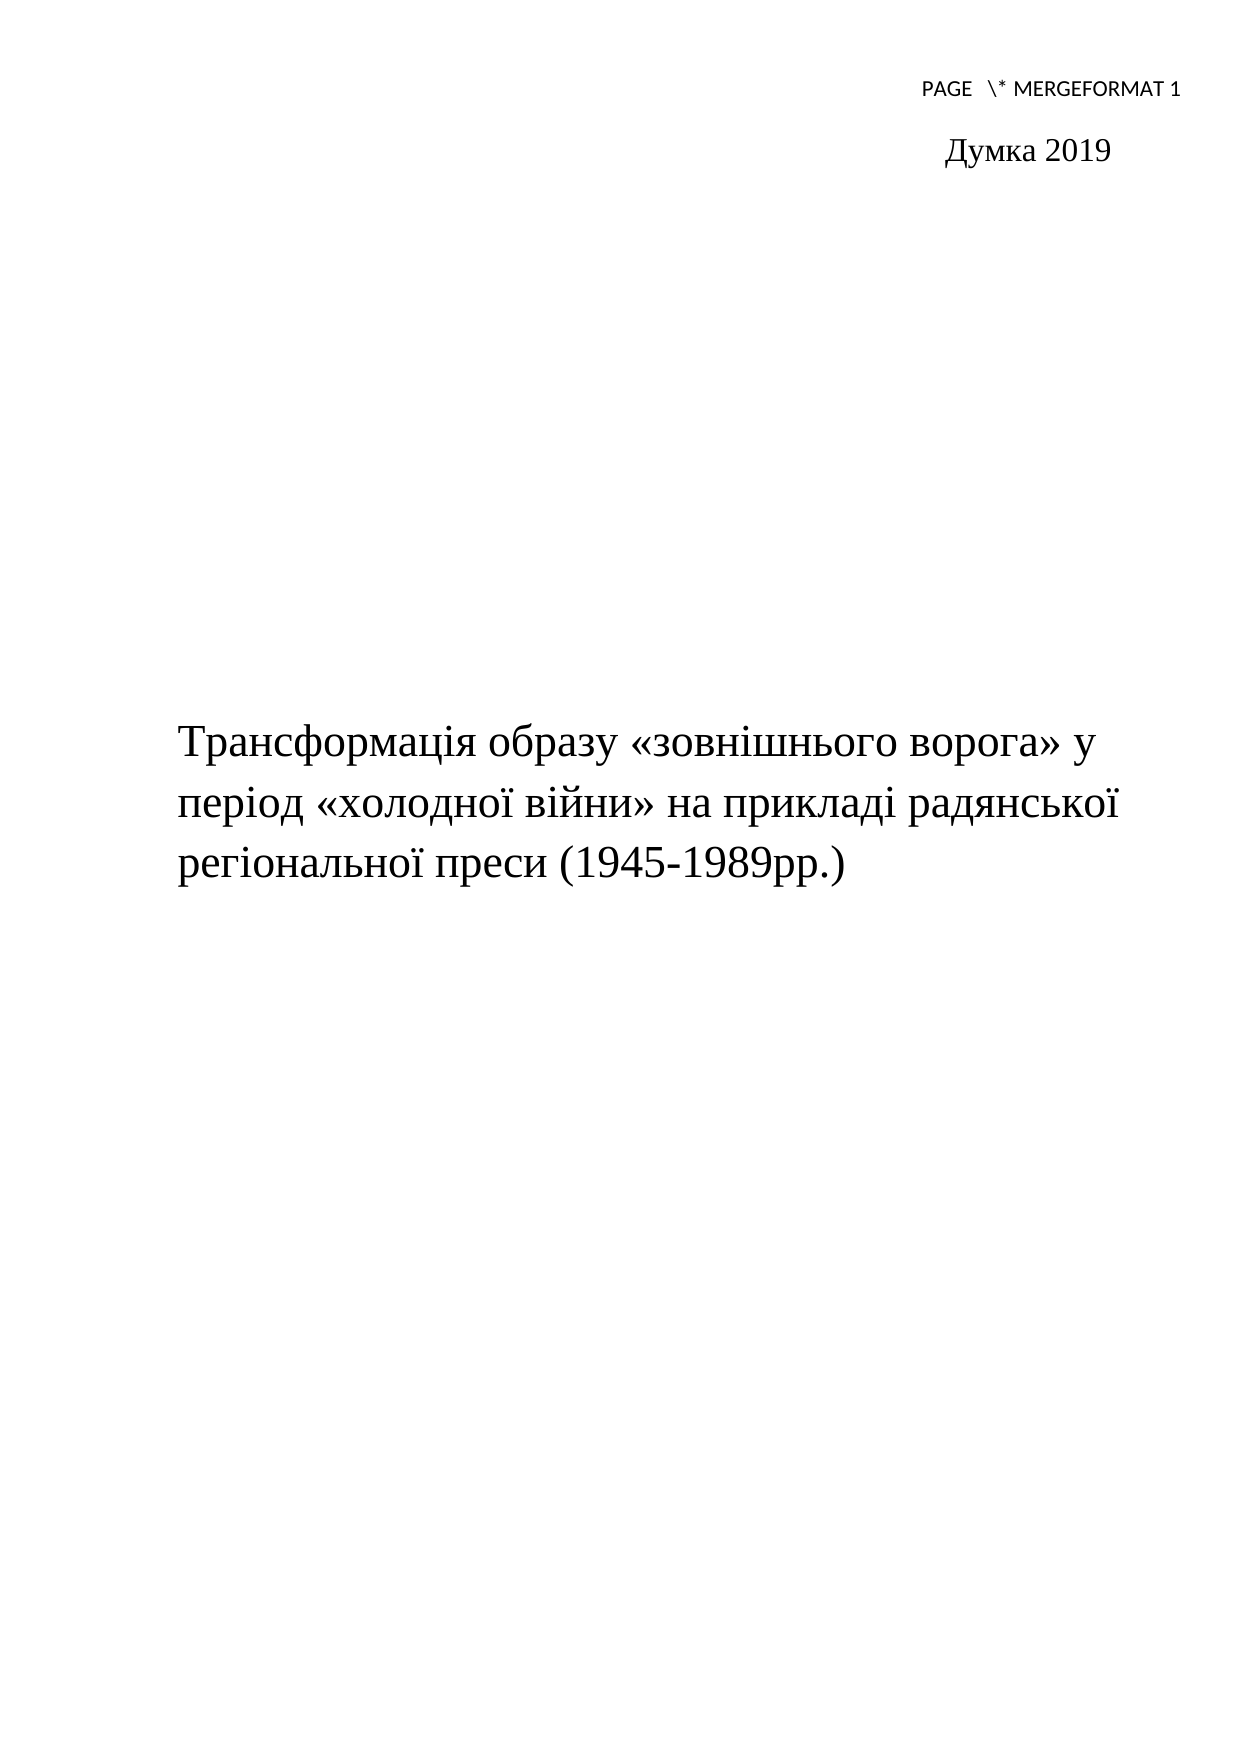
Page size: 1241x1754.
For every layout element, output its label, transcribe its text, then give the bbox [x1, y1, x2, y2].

text Трансформація образу «зовнішнього ворога» у період «холодної війни» на прикладі радянської регіональної преси (1945-1989рр.) [177, 714, 1181, 888]
text Думка 2019 [177, 130, 1181, 168]
